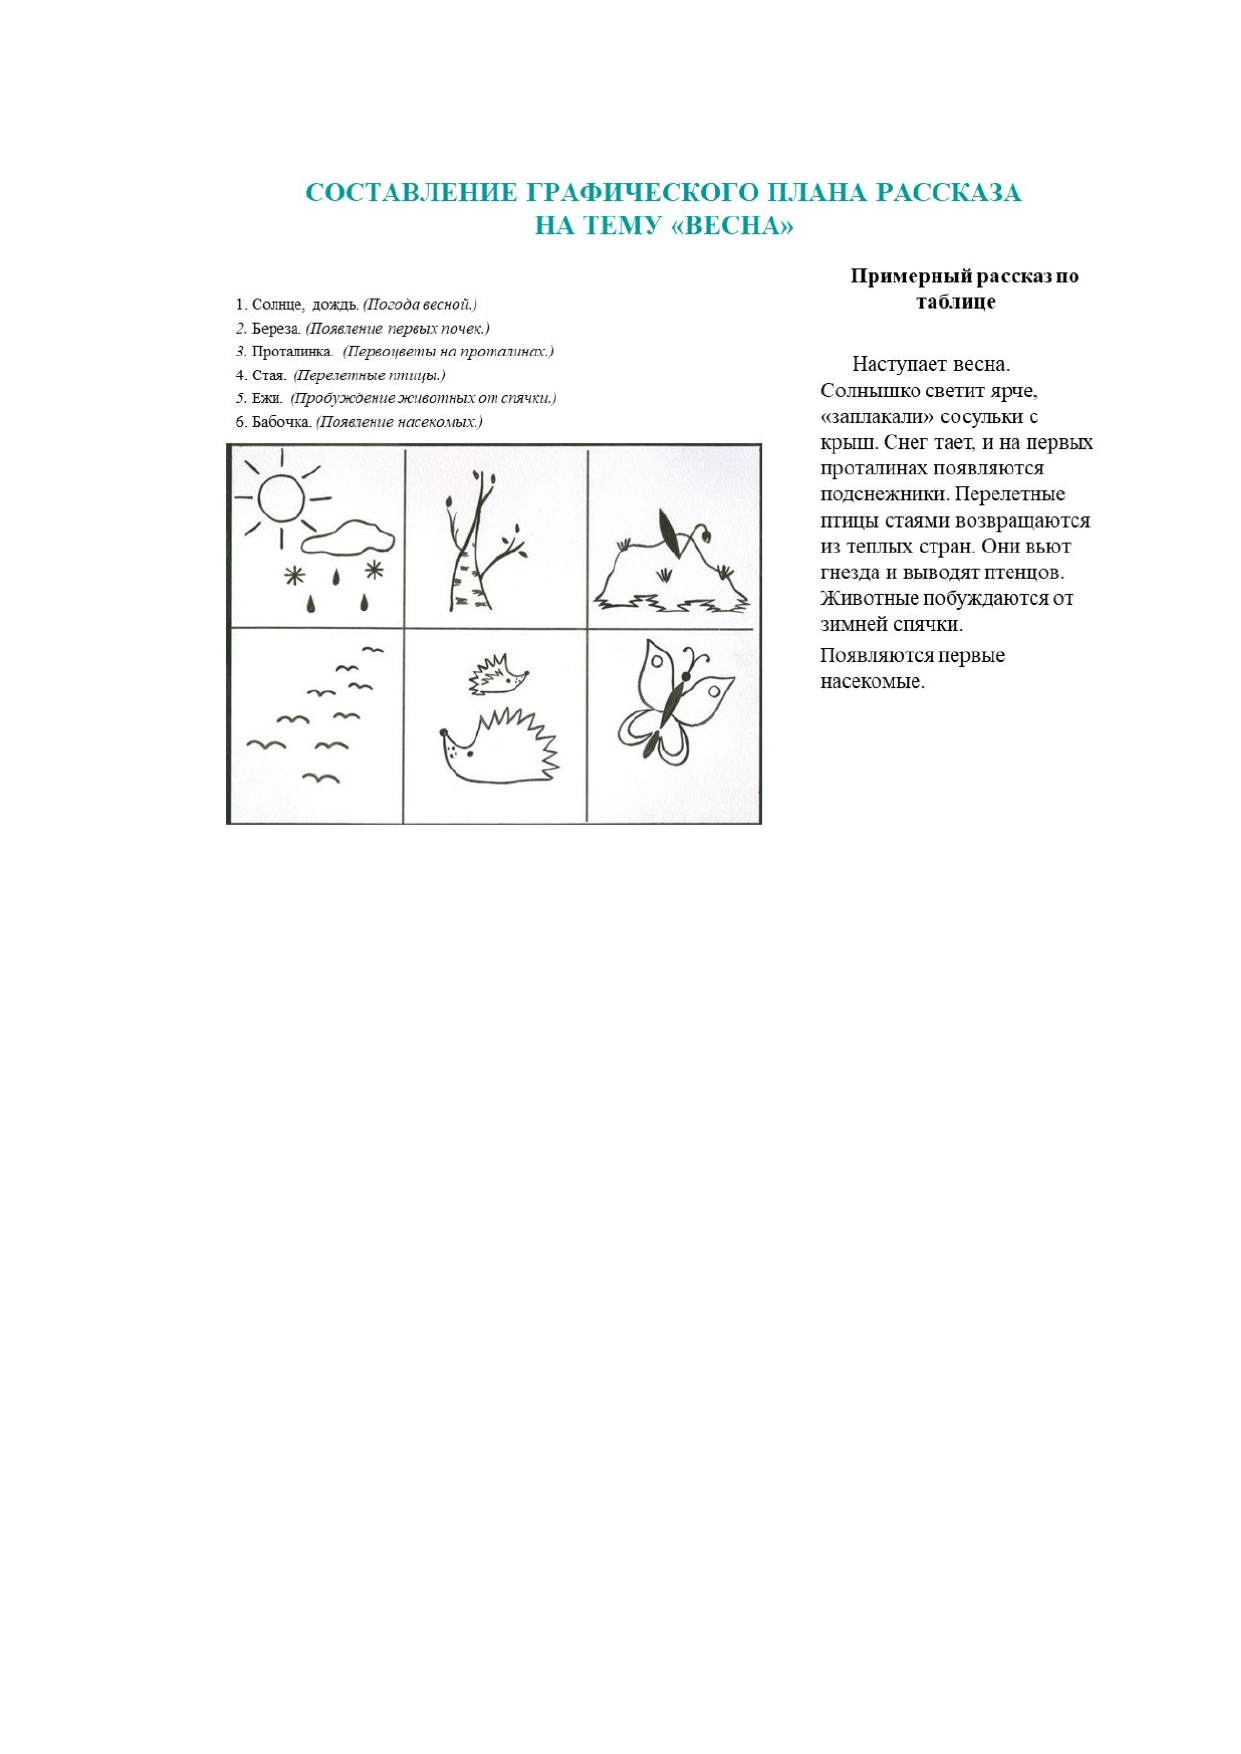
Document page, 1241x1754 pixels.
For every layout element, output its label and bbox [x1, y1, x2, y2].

picture [177, 118, 1152, 849]
